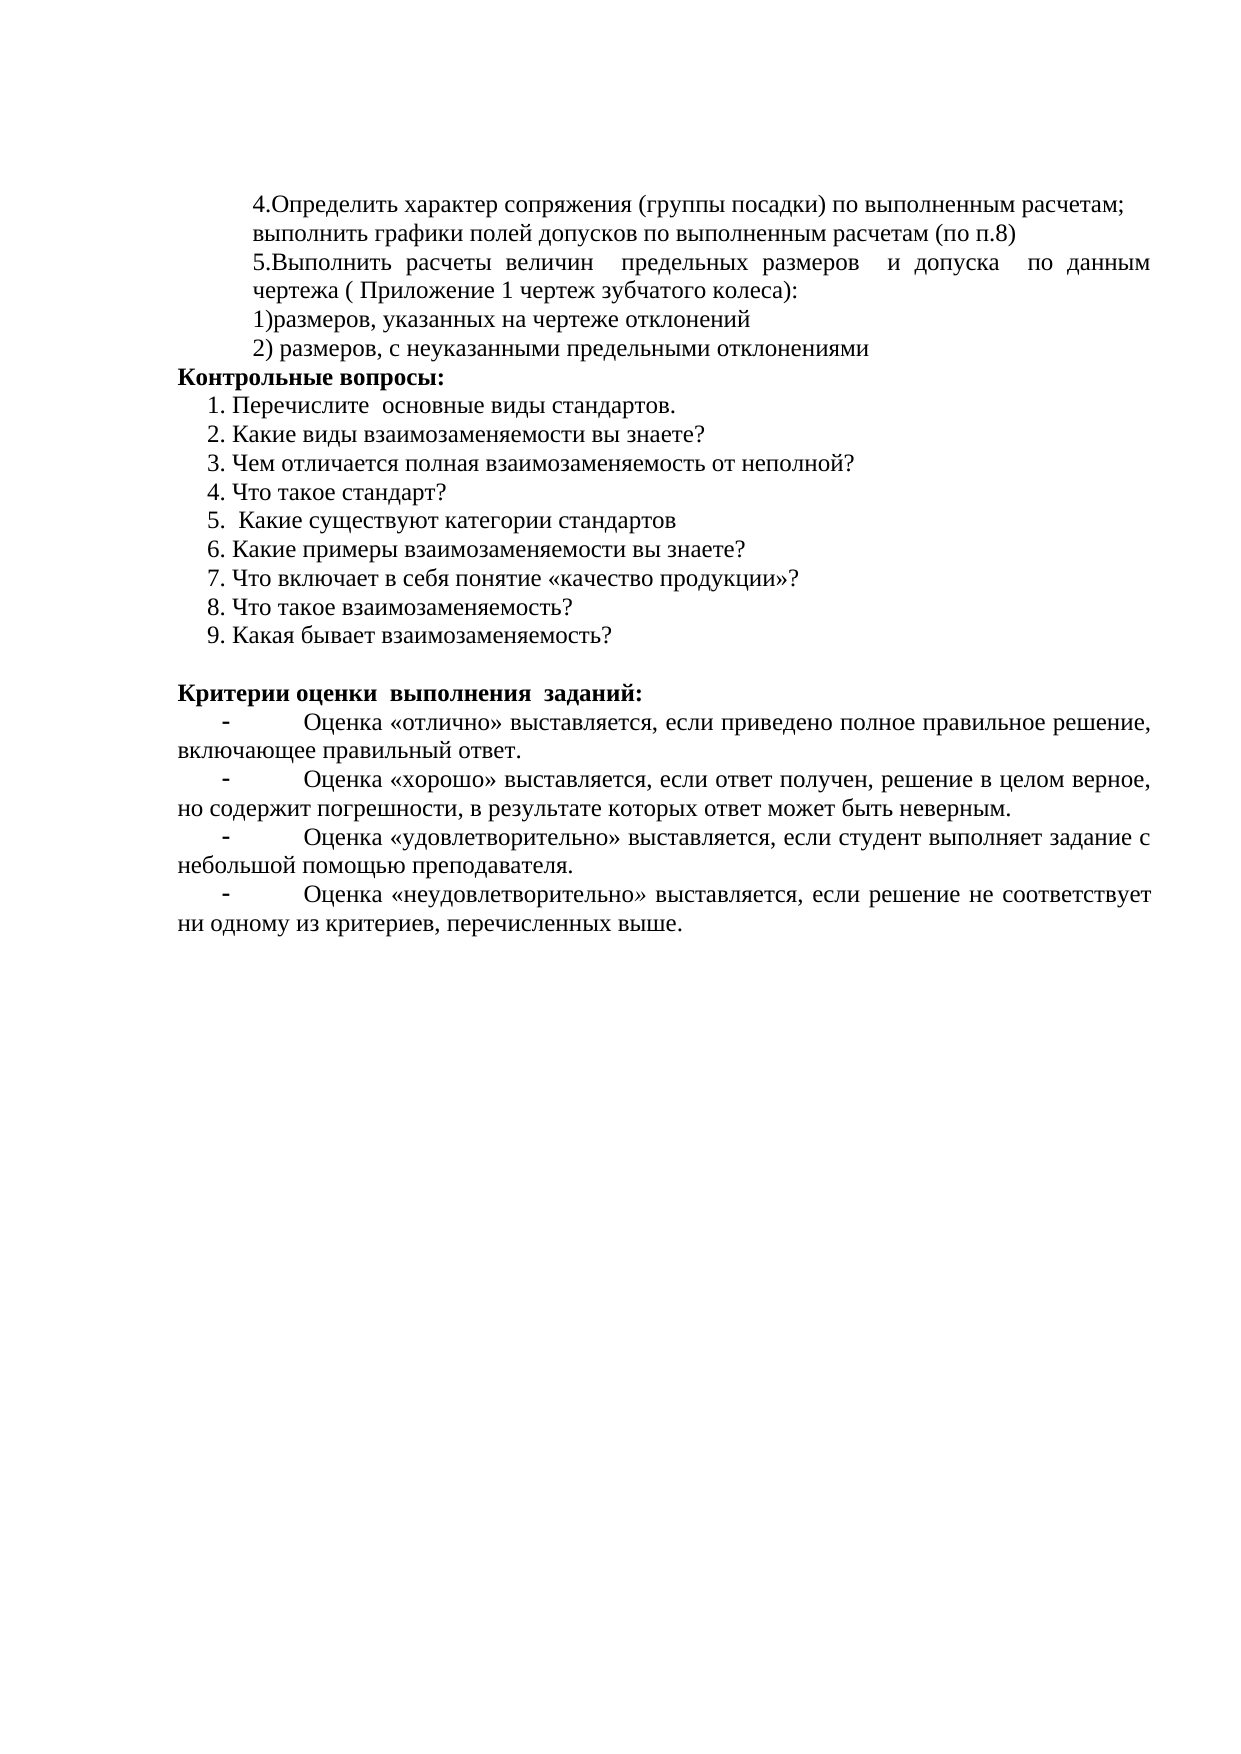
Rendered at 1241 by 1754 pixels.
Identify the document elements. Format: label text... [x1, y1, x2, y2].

list Оценка «удовлетворительно» выставляется, если студент выполняет задание с небольшой помощью преподавателя. [177, 822, 1152, 879]
text Критерии оценки выполнения заданий: [177, 678, 1152, 707]
text 6. Какие примеры взаимозаменяемости вы знаете? [207, 534, 1152, 563]
text 5.Выполнить расчеты величин предельных размеров и допуска по данным чертежа ( Приложение 1 чертеж зубчатого колеса): [252, 247, 1152, 304]
text Контрольные вопросы: [177, 362, 1152, 391]
list Оценка «хорошо» выставляется, если ответ получен, решение в целом верное, но содержит погрешности, в результате которых ответ может быть неверным. [177, 764, 1152, 822]
text 5. Какие существуют категории стандартов [207, 506, 1152, 534]
text 8. Что такое взаимозаменяемость? [207, 592, 1152, 621]
text 2. Какие виды взаимозаменяемости вы знаете? [177, 419, 1152, 448]
text 4.Определить характер сопряжения (группы посадки) по выполненным расчетам; выполнить графики полей допусков по выполненным расчетам (по п.8) [252, 189, 1152, 247]
text 1. Перечислите основные виды стандартов. [177, 391, 1152, 419]
text 4. Что такое стандарт? [177, 477, 1152, 506]
text 7. Что включает в себя понятие «качество продукции»? [207, 563, 1152, 592]
text 9. Какая бывает взаимозаменяемость? [207, 621, 1152, 649]
text 1)размеров, указанных на чертеже отклонений [252, 304, 1152, 333]
list Оценка «неудовлетворительно» выставляется, если решение не соответствует ни одному из критериев, перечисленных выше. [177, 879, 1152, 937]
text 2) размеров, с неуказанными предельными отклонениями [252, 333, 1152, 362]
text 3. Чем отличается полная взаимозаменяемость от неполной? [177, 448, 1152, 477]
list Оценка «отлично» выставляется, если приведено полное правильное решение, включающее правильный ответ. [177, 707, 1152, 764]
